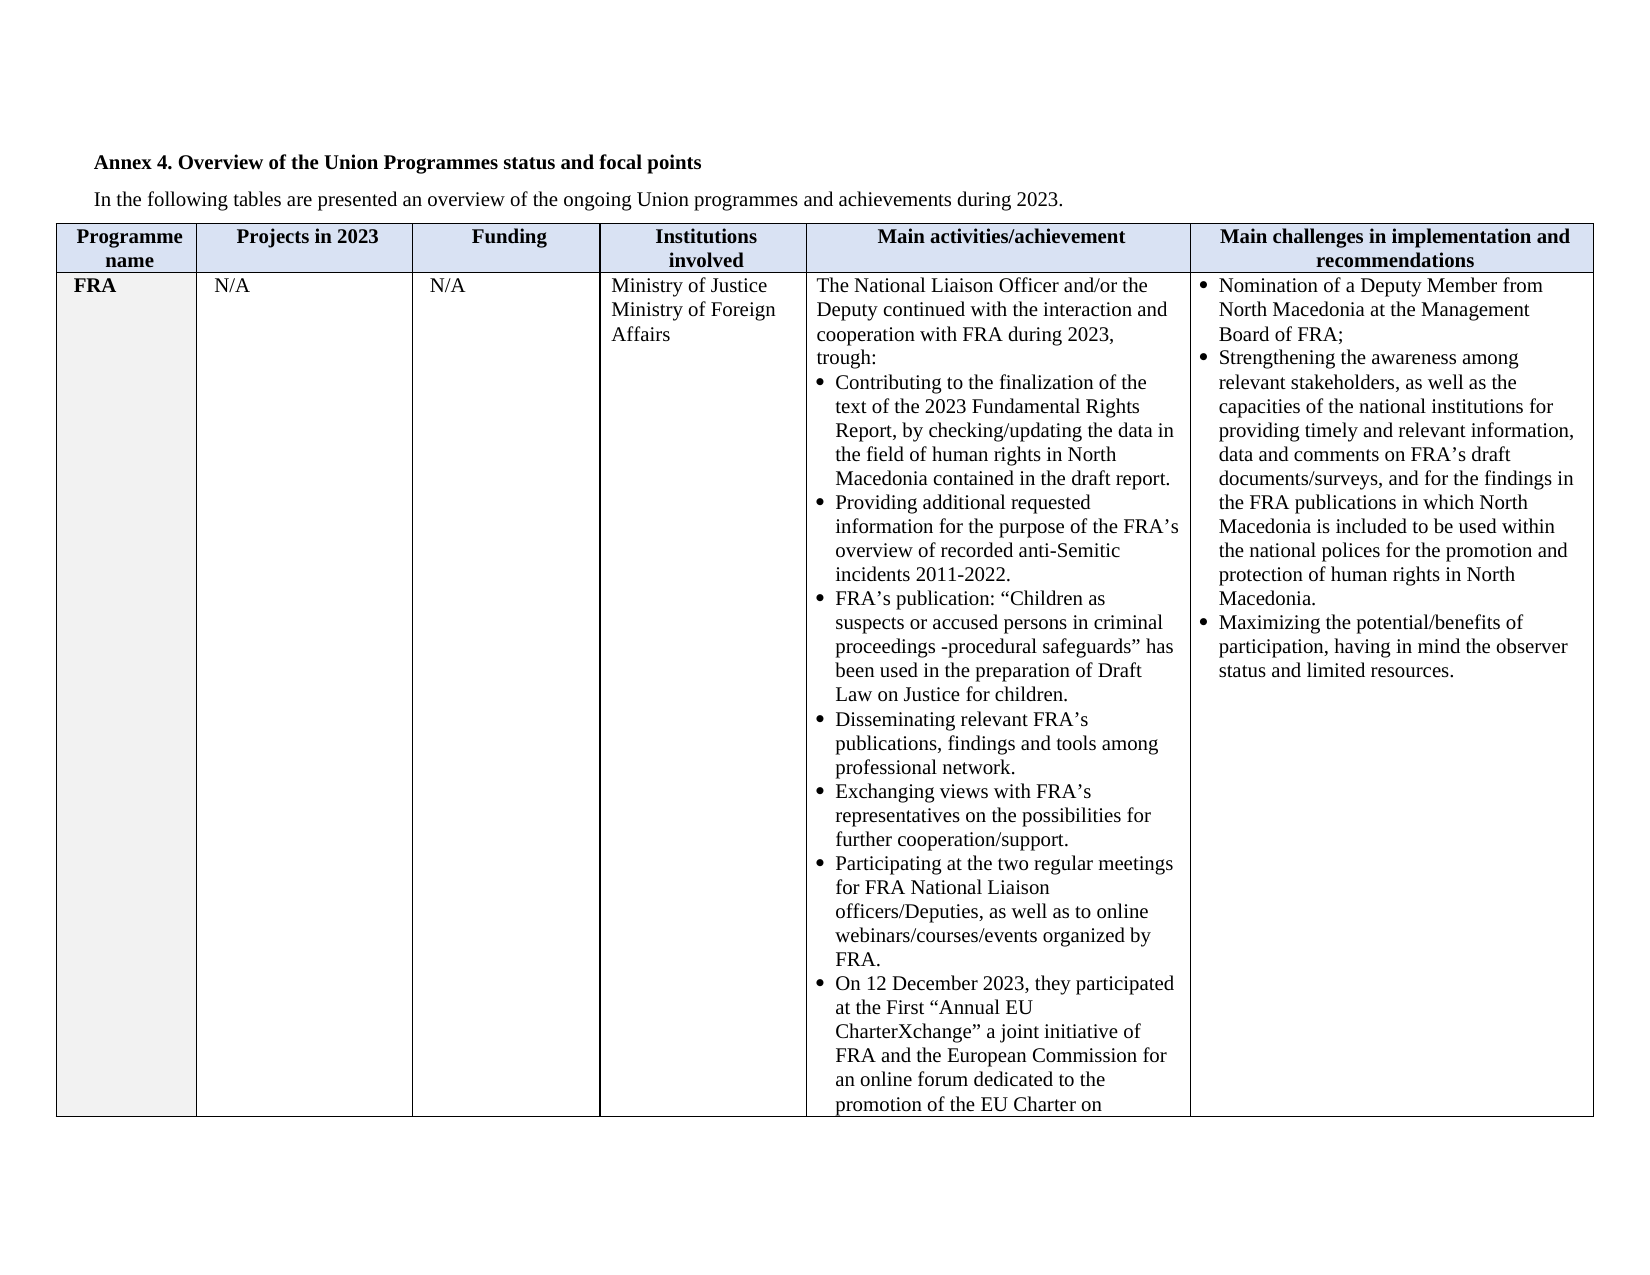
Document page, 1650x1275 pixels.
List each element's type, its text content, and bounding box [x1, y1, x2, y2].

table_header Main activities/achievement [807, 224, 1190, 272]
table_cell N/A [413, 273, 599, 1116]
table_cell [601, 273, 806, 1116]
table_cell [807, 273, 1190, 1116]
table_header Programme name [57, 224, 196, 272]
table_header Funding [413, 224, 599, 272]
table_header Institutions involved [601, 224, 806, 272]
table_cell FRA [57, 273, 196, 1116]
text Annex 4. Overview of the Union Programmes status and focal points [94, 150, 1500, 174]
table_header Projects in 2023 [197, 224, 412, 272]
table_header Main challenges in implementation and recommendations [1191, 224, 1593, 272]
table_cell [1191, 273, 1593, 1116]
table_cell N/A [197, 273, 412, 1116]
text In the following tables are presented an overview of the ongoing Union programmes and achievements during 2023. [94, 187, 1500, 211]
